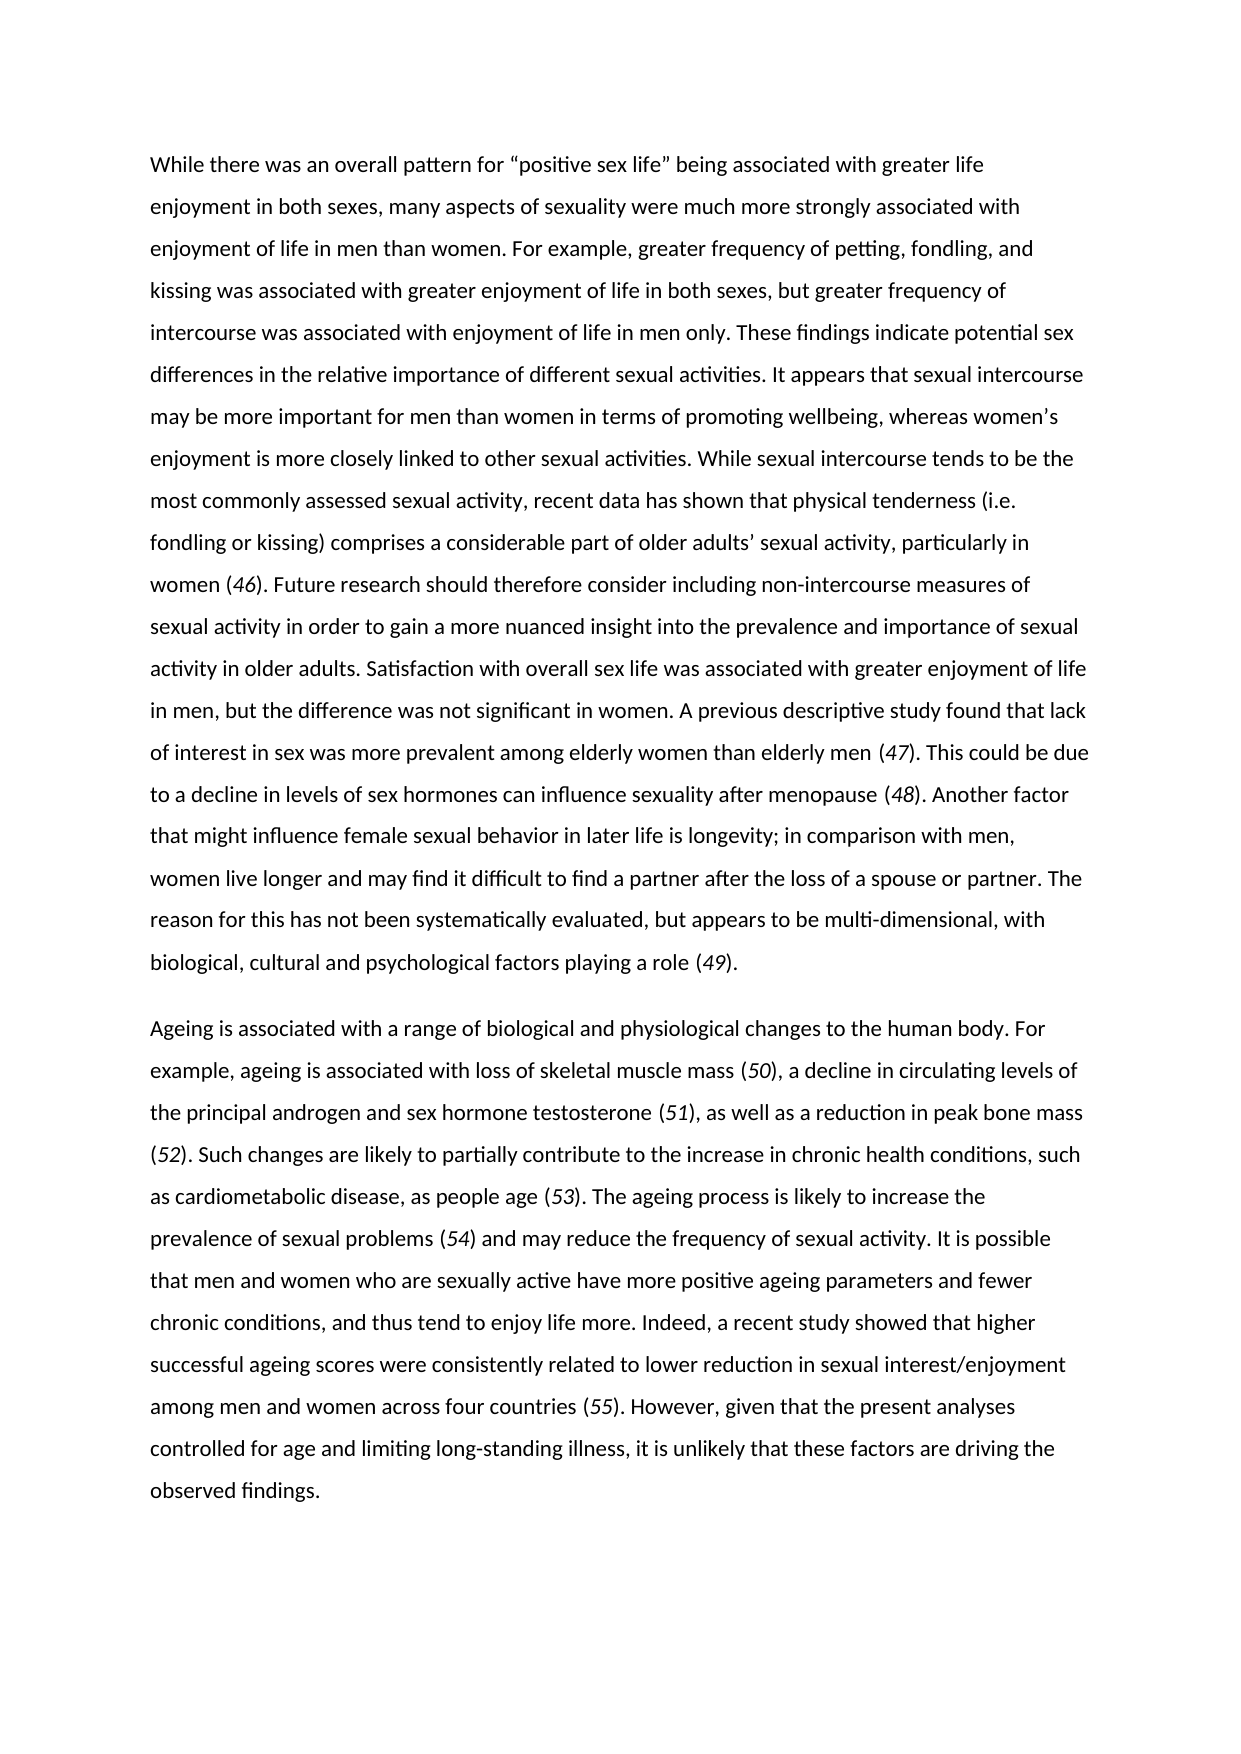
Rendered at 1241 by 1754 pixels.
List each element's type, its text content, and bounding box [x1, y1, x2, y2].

text While there was an overall pattern for “positive sex life” being associated with greater life enjoyment in both sexes, many aspects of sexuality were much more strongly associated with enjoyment of life in men than women. For example, greater frequency of petting, fondling, and kissing was associated with greater enjoyment of life in both sexes, but greater frequency of intercourse was associated with enjoyment of life in men only. These findings indicate potential sex differences in the relative importance of different sexual activities. It appears that sexual intercourse may be more important for men than women in terms of promoting wellbeing, whereas women’s enjoyment is more closely linked to other sexual activities. While sexual intercourse tends to be the most commonly assessed sexual activity, recent data has shown that physical tenderness (i.e. fondling or kissing) comprises a considerable part of older adults’ sexual activity, particularly in women (46). Future research should therefore consider including non-intercourse measures of sexual activity in order to gain a more nuanced insight into the prevalence and importance of sexual activity in older adults. Satisfaction with overall sex life was associated with greater enjoyment of life in men, but the difference was not significant in women. A previous descriptive study found that lack of interest in sex was more prevalent among elderly women than elderly men (47). This could be due to a decline in levels of sex hormones can influence sexuality after menopause (48). Another factor that might influence female sexual behavior in later life is longevity; in comparison with men, women live longer and may find it difficult to find a partner after the loss of a spouse or partner. The reason for this has not been systematically evaluated, but appears to be multi-dimensional, with biological, cultural and psychological factors playing a role (49). [150, 150, 1090, 976]
text Ageing is associated with a range of biological and physiological changes to the human body. For example, ageing is associated with loss of skeletal muscle mass (50), a decline in circulating levels of the principal androgen and sex hormone testosterone (51), as well as a reduction in peak bone mass (52). Such changes are likely to partially contribute to the increase in chronic health conditions, such as cardiometabolic disease, as people age (53). The ageing process is likely to increase the prevalence of sexual problems (54) and may reduce the frequency of sexual activity. It is possible that men and women who are sexually active have more positive ageing parameters and fewer chronic conditions, and thus tend to enjoy life more. Indeed, a recent study showed that higher successful ageing scores were consistently related to lower reduction in sexual interest/enjoyment among men and women across four countries (55). However, given that the present analyses controlled for age and limiting long-standing illness, it is unlikely that these factors are driving the observed findings. [150, 1014, 1090, 1504]
